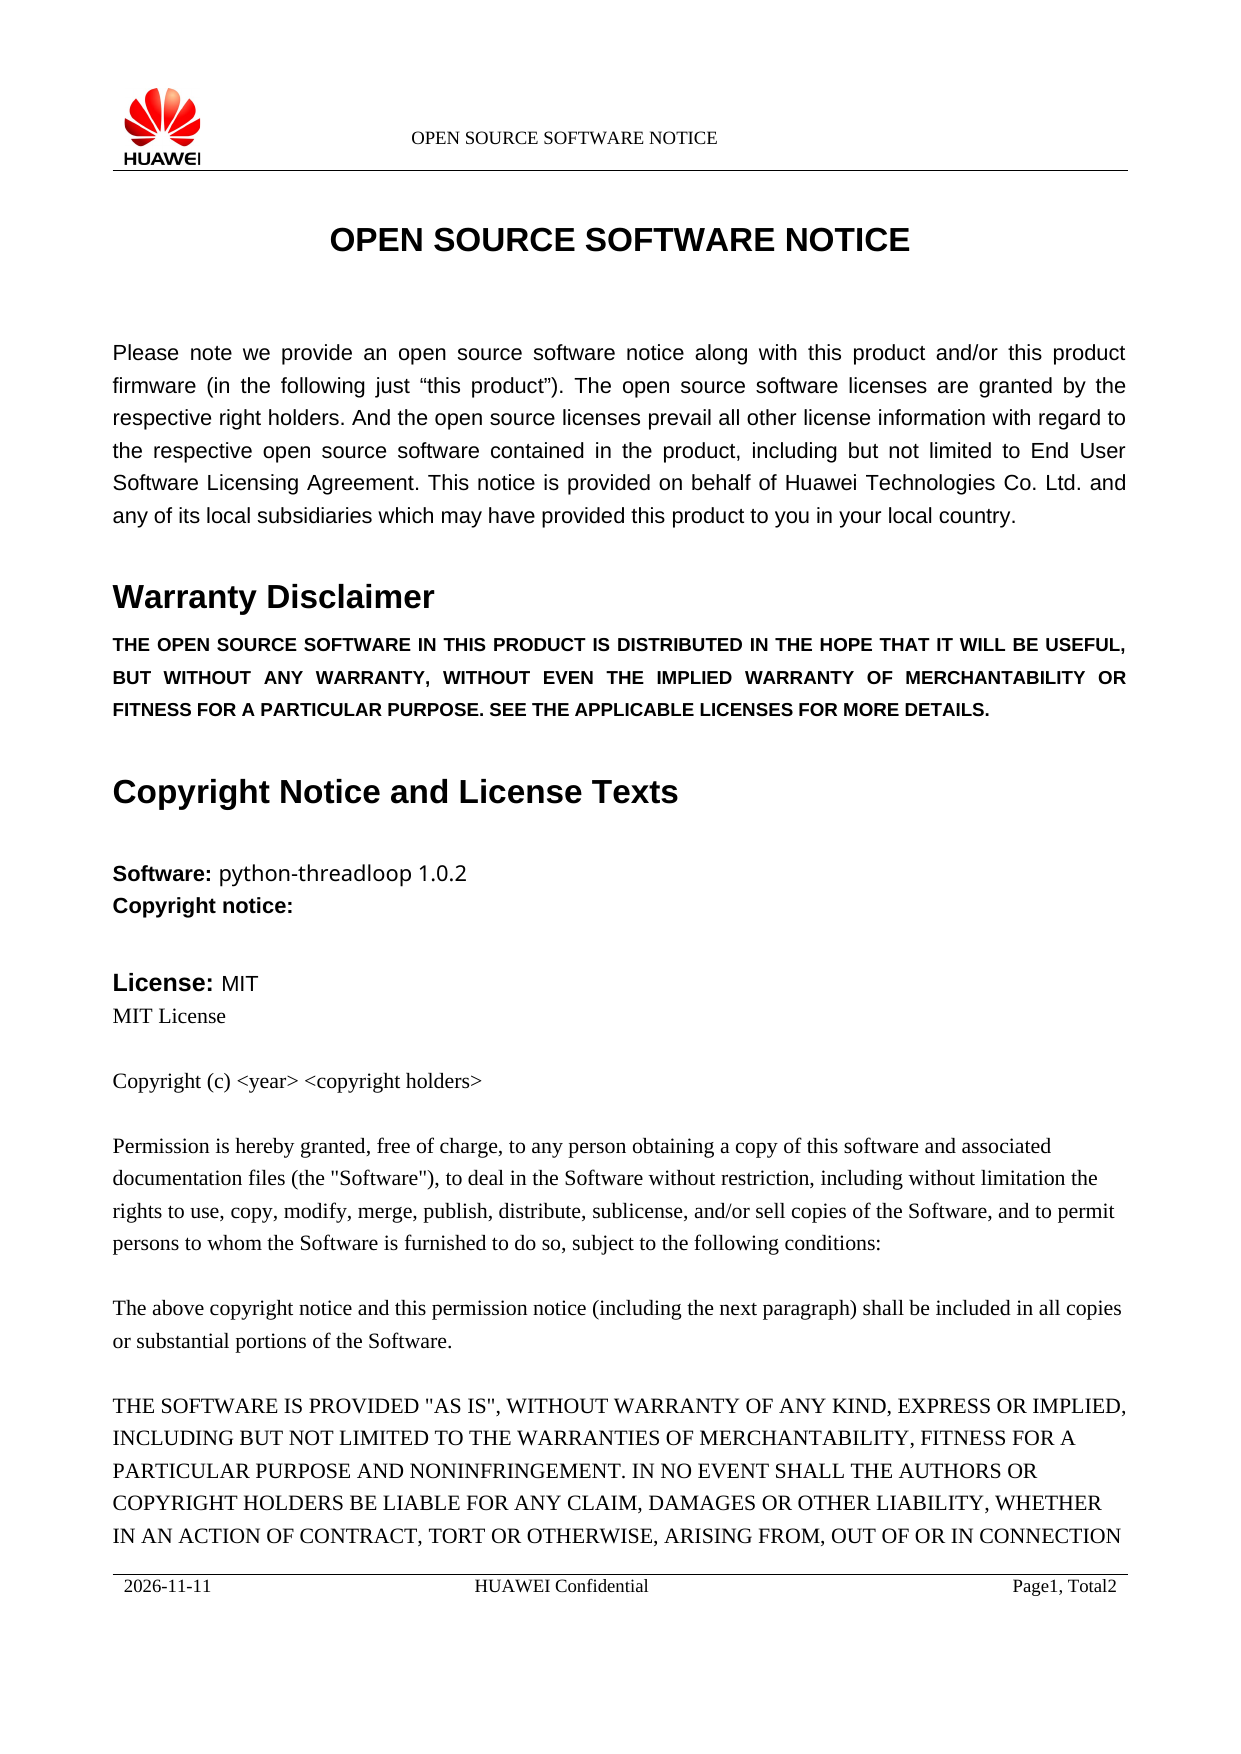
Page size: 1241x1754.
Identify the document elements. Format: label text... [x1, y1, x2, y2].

text Copyright Notice and License Texts [112, 759, 1128, 824]
text Warranty Disclaimer [112, 564, 1128, 629]
text License: MIT [112, 966, 1128, 999]
text OPEN SOURCE SOFTWARE NOTICE [112, 206, 1128, 271]
text Copyright notice: [112, 889, 1128, 921]
title Software: python-threadloop 1.0.2 [112, 856, 1128, 889]
picture [124, 88, 201, 165]
text The open source software in this product is distributed in the hope that it will be useful, but WITHOUT ANY WARRANTY, without even the implied warranty of MERCHANTABILITY or FITNESS FOR A PARTICULAR PURPOSE. See the applicable licenses for more details. [112, 629, 1128, 726]
text Please note we provide an open source software notice along with this product and/or this product firmware (in the following just “this product”). The open source software licenses are granted by the respective right holders. And the open source licenses prevail all other license information with regard to the respective open source software contained in the product, including but not limited to End User Software Licensing Agreement. This notice is provided on behalf of Huawei Technologies Co. Ltd. and any of its local subsidiaries which may have provided this product to you in your local country. [112, 336, 1128, 531]
